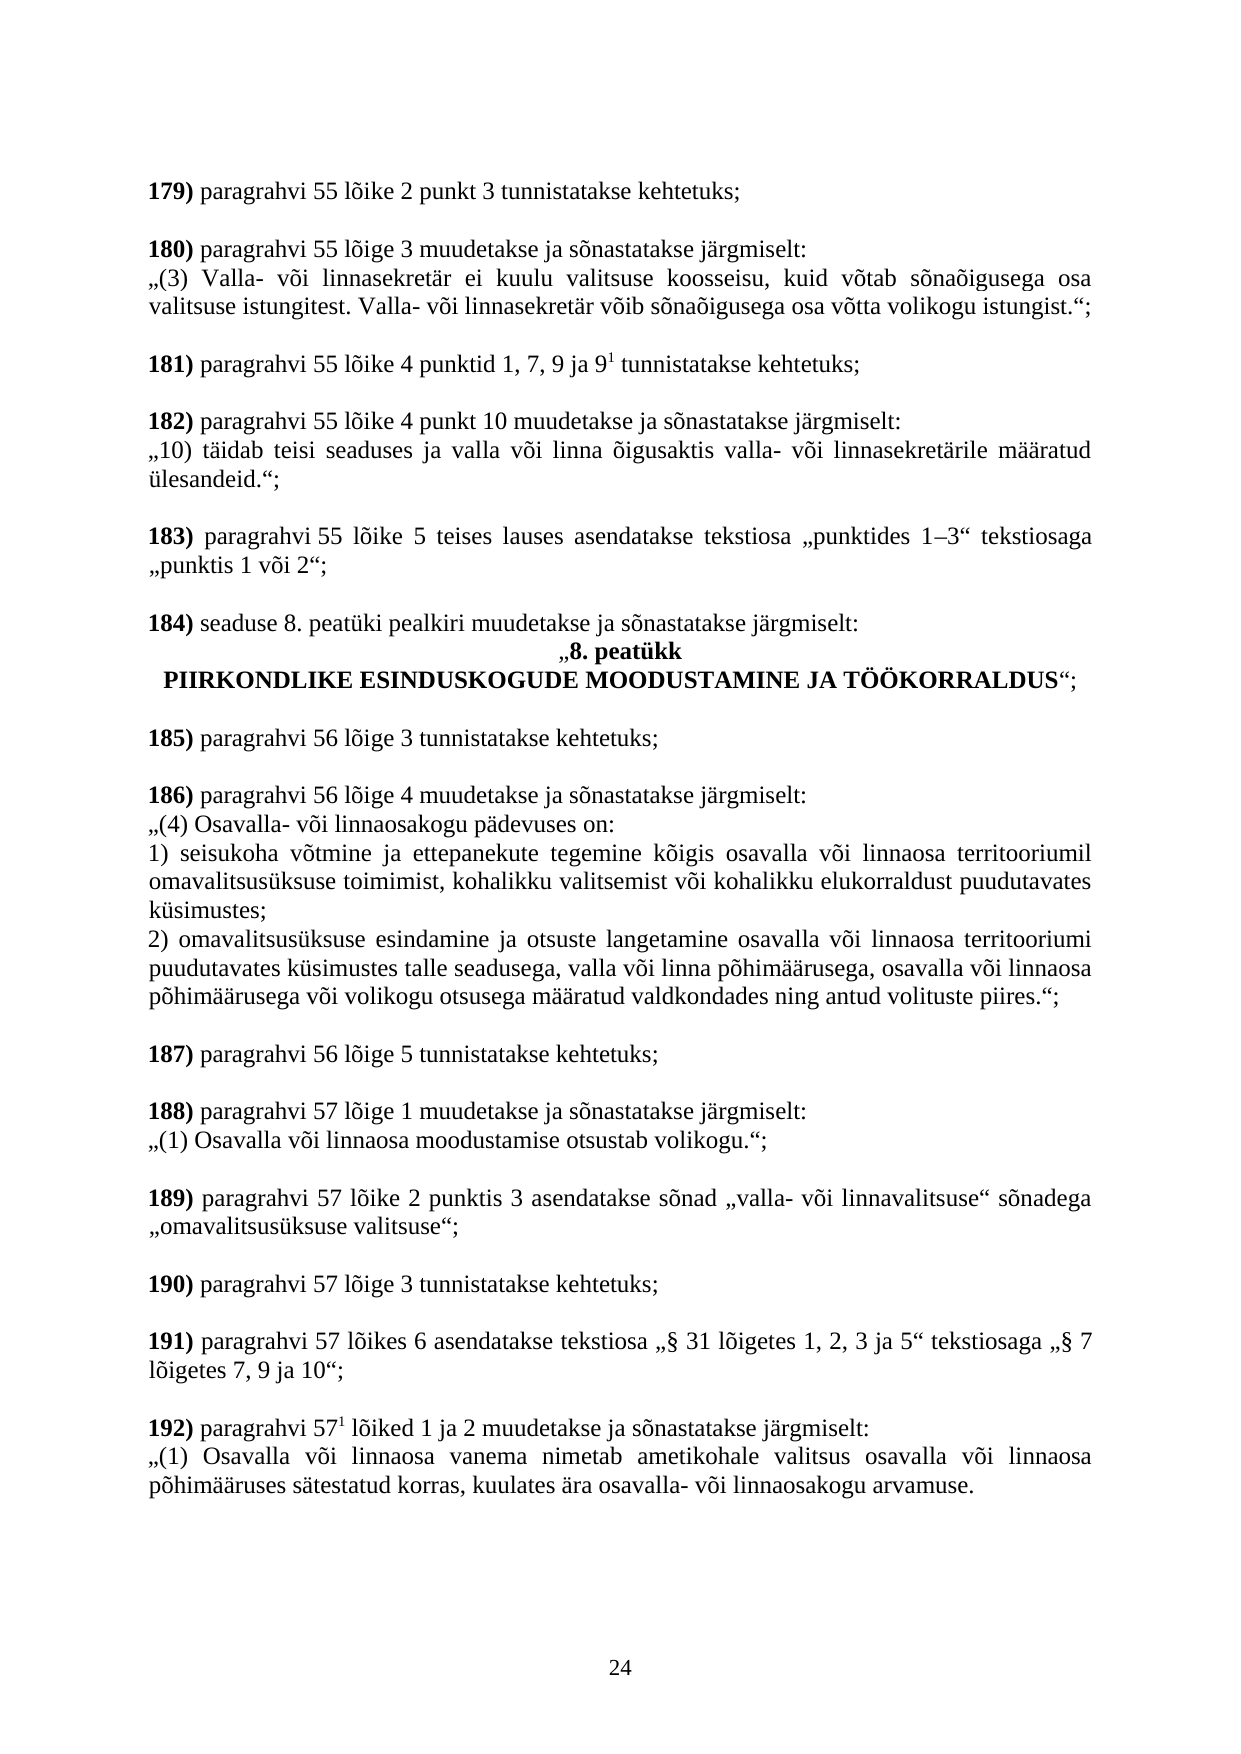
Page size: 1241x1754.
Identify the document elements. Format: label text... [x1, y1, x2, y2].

text 190) paragrahvi 57 lõige 3 tunnistatakse kehtetuks; [148, 1269, 1092, 1298]
text 191) paragrahvi 57 lõikes 6 asendatakse tekstiosa „§ 31 lõigetes 1, 2, 3 ja 5“ tekstiosaga „§ 7 lõigetes 7, 9 ja 10“; [148, 1326, 1092, 1384]
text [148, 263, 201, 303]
text 181) paragrahvi 55 lõike 4 punktid 1, 7, 9 ja 91 tunnistatakse kehtetuks; [148, 349, 1092, 378]
text 183) paragrahvi 55 lõike 5 teises lauses asendatakse tekstiosa „punktides 1–3“ tekstiosaga „punktis 1 või 2“; [148, 521, 1092, 579]
text „(4) Osavalla- või linnaosakogu pädevuses on: [148, 809, 1092, 838]
text 185) paragrahvi 56 lõige 3 tunnistatakse kehtetuks; [148, 723, 1092, 751]
text 186) paragrahvi 56 lõige 4 muudetakse ja sõnastatakse järgmiselt: [148, 780, 1092, 809]
text 179) paragrahvi 55 lõike 2 punkt 3 tunnistatakse kehtetuks; [148, 176, 1092, 205]
text 184) seaduse 8. peatüki pealkiri muudetakse ja sõnastatakse järgmiselt: [148, 608, 1092, 636]
text 1) seisukoha võtmine ja ettepanekute tegemine kõigis osavalla või linnaosa territooriumil omavalitsusüksuse toimimist, kohalikku valitsemist või kohalikku elukorraldust puudutavates küsimustes; [148, 838, 1092, 924]
text „(1) Osavalla või linnaosa vanema nimetab ametikohale valitsus osavalla või linnaosa põhimääruses sätestatud korras, kuulates ära osavalla- või linnaosakogu arvamuse. [148, 1441, 1092, 1499]
text „10) täidab teisi seaduses ja valla või linna õigusaktis valla- või linnasekretärile määratud ülesandeid.“; [148, 435, 1092, 493]
text 187) paragrahvi 56 lõige 5 tunnistatakse kehtetuks; [148, 1039, 1092, 1068]
text 2) omavalitsusüksuse esindamine ja otsuste langetamine osavalla või linnaosa territooriumi puudutavates küsimustes talle seadusega, valla või linna põhimäärusega, osavalla või linnaosa põhimäärusega või volikogu otsusega määratud valdkondades ning antud volituste piires.“; [148, 924, 1092, 1010]
text 188) paragrahvi 57 lõige 1 muudetakse ja sõnastatakse järgmiselt: [148, 1096, 1092, 1125]
text „(1) Osavalla või linnaosa moodustamise otsustab volikogu.“; [148, 1125, 1092, 1154]
text 189) paragrahvi 57 lõike 2 punktis 3 asendatakse sõnad „valla- või linnavalitsuse“ sõnadega „omavalitsusüksuse valitsuse“; [148, 1183, 1092, 1240]
text 192) paragrahvi 571 lõiked 1 ja 2 muudetakse ja sõnastatakse järgmiselt: [148, 1413, 1092, 1441]
text 182) paragrahvi 55 lõike 4 punkt 10 muudetakse ja sõnastatakse järgmiselt: [148, 406, 1092, 435]
text „8. peatükk [148, 636, 1092, 665]
text PIIRKONDLIKE ESINDUSKOGUDE MOODUSTAMINE JA TÖÖKORRALDUS“; [148, 665, 1092, 694]
text 180) paragrahvi 55 lõige 3 muudetakse ja sõnastatakse järgmiselt: [148, 234, 1092, 263]
